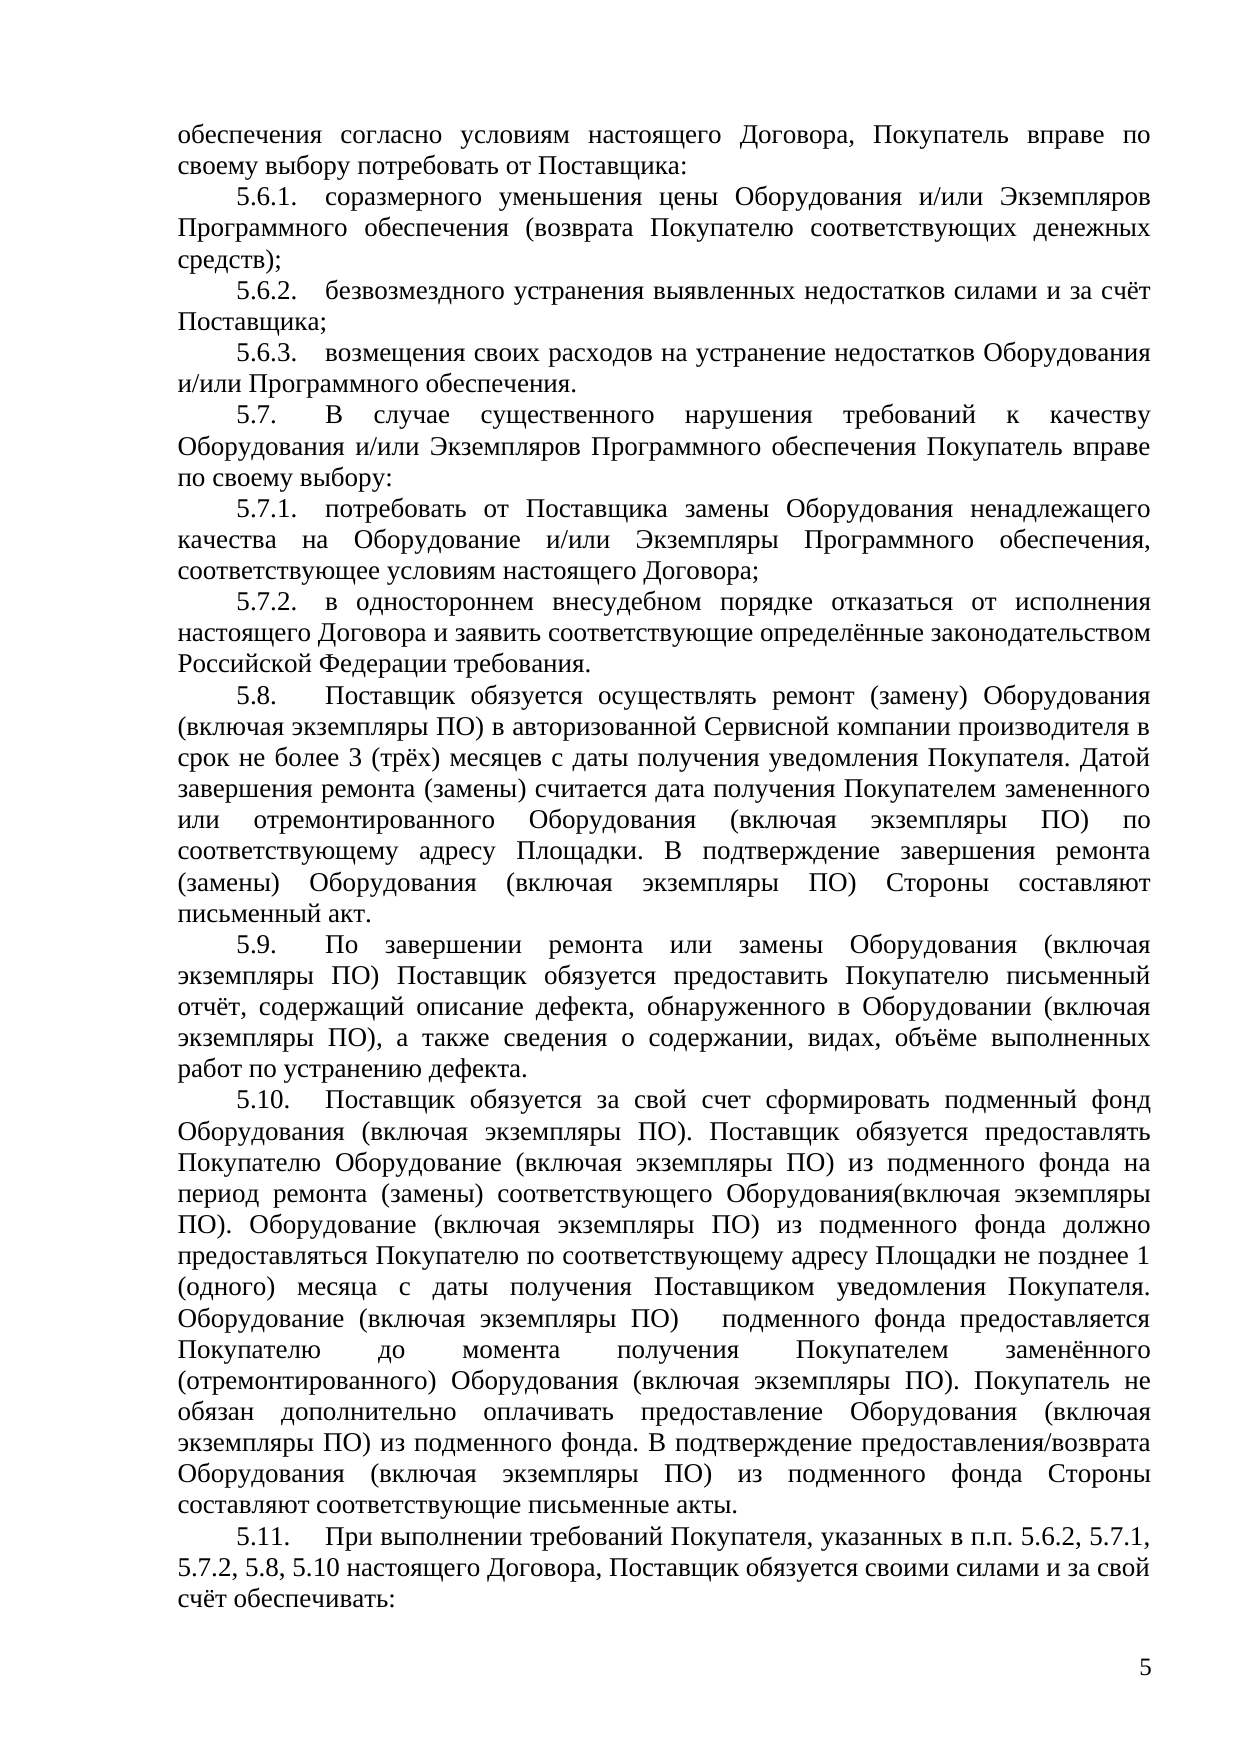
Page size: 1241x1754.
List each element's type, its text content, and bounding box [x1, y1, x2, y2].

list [177, 118, 1152, 180]
list Поставщик обязуется за свой счет сформировать подменный фонд Оборудования (включая экземпляры ПО). Поставщик обязуется предоставлять Покупателю Оборудование (включая экземпляры ПО) из подменного фонда на период ремонта (замены) соответствующего Оборудования(включая экземпляры ПО). Оборудование (включая экземпляры ПО) из подменного фонда должно предоставляться Покупателю по соответствующему адресу Площадки не позднее 1 (одного) месяца с даты получения Поставщиком уведомления Покупателя. Оборудование (включая экземпляры ПО) подменного фонда предоставляется Покупателю до момента получения Покупателем заменённого (отремонтированного) Оборудования (включая экземпляры ПО). Покупатель не обязан дополнительно оплачивать предоставление Оборудования (включая экземпляры ПО) из подменного фонда. В подтверждение предоставления/возврата Оборудования (включая экземпляры ПО) из подменного фонда Стороны составляют соответствующие письменные акты. [177, 1084, 1152, 1520]
list возмещения своих расходов на устранение недостатков Оборудования и/или Программного обеспечения. [177, 336, 1152, 398]
list соразмерного уменьшения цены Оборудования и/или Экземпляров Программного обеспечения (возврата Покупателю соответствующих денежных средств); [177, 180, 1152, 274]
list безвозмездного устранения выявленных недостатков силами и за счёт Поставщика; [177, 274, 1152, 336]
list Поставщик обязуется осуществлять ремонт (замену) Оборудования (включая экземпляры ПО) в авторизованной Сервисной компании производителя в срок не более 3 (трёх) месяцев с даты получения уведомления Покупателя. Датой завершения ремонта (замены) считается дата получения Покупателем замененного или отремонтированного Оборудования (включая экземпляры ПО) по соответствующему адресу Площадки. В подтверждение завершения ремонта (замены) Оборудования (включая экземпляры ПО) Стороны составляют письменный акт. [177, 679, 1152, 928]
list потребовать от Поставщика замены Оборудования ненадлежащего качества на Оборудование и/или Экземпляры Программного обеспечения, соответствующее условиям настоящего Договора; [177, 492, 1152, 585]
list По завершении ремонта или замены Оборудования (включая экземпляры ПО) Поставщик обязуется предоставить Покупателю письменный отчёт, содержащий описание дефекта, обнаруженного в Оборудовании (включая экземпляры ПО), а также сведения о содержании, видах, объёме выполненных работ по устранению дефекта. [177, 928, 1152, 1084]
list в одностороннем внесудебном порядке отказаться от исполнения настоящего Договора и заявить соответствующие определённые законодательством Российской Федерации требования. [177, 585, 1152, 679]
list При выполнении требований Покупателя, указанных в п.п. 5.6.2, 5.7.1, 5.7.2, 5.8, 5.10 настоящего Договора, Поставщик обязуется своими силами и за свой счёт обеспечивать: [177, 1520, 1152, 1613]
list В случае существенного нарушения требований к качеству Оборудования и/или Экземпляров Программного обеспечения Покупатель вправе по своему выбору: [177, 398, 1152, 492]
